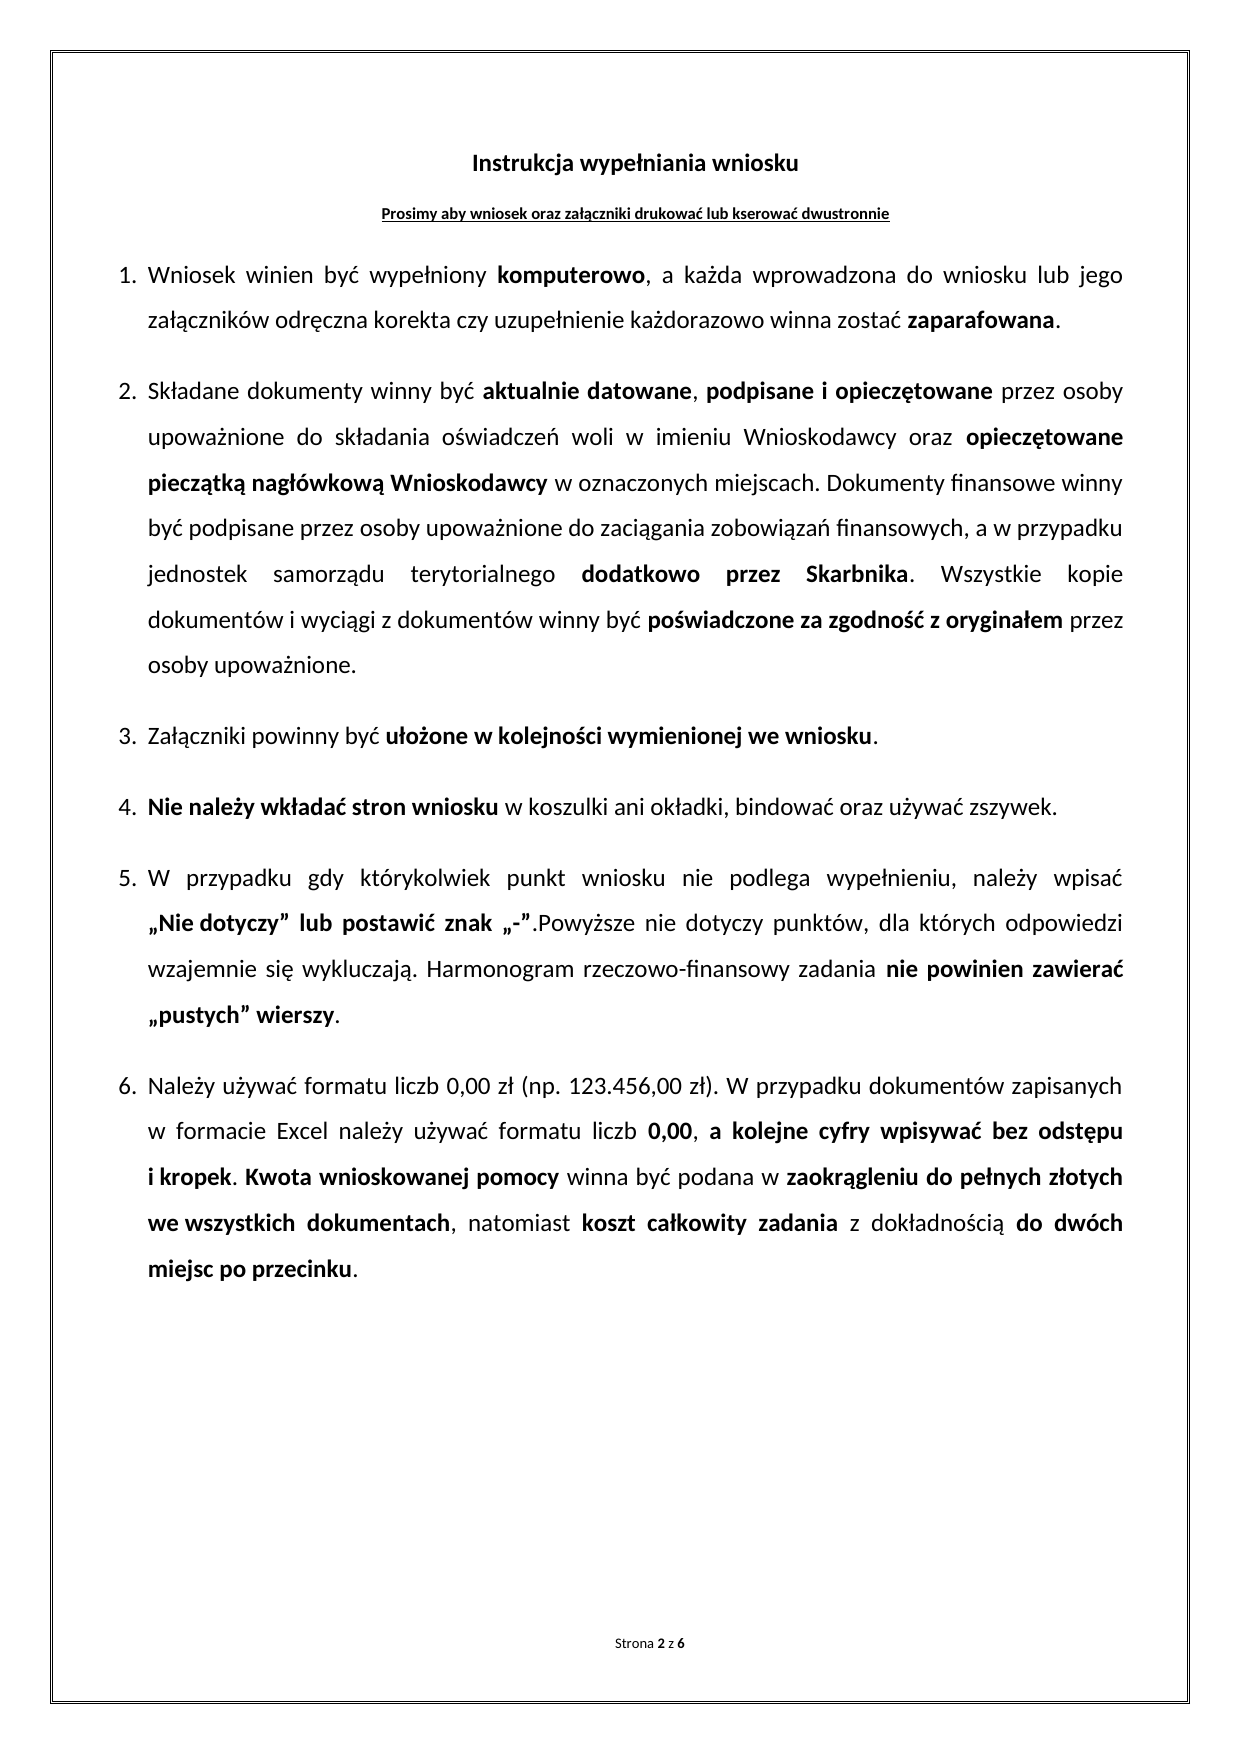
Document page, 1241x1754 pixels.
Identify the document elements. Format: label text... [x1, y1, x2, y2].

list Nie należy wkładać stron wniosku w koszulki ani okładki, bindować oraz używać zszywek. [118, 791, 1123, 822]
list Składane dokumenty winny być aktualnie datowane, podpisane i opieczętowane przez osoby upoważnione do składania oświadczeń woli w imieniu Wnioskodawcy oraz opieczętowane pieczątką nagłówkową Wnioskodawcy w oznaczonych miejscach. Dokumenty finansowe winny być podpisane przez osoby upoważnione do zaciągania zobowiązań finansowych, a w przypadku jednostek samorządu terytorialnego dodatkowo przez Skarbnika. Wszystkie kopie dokumentów i wyciągi z dokumentów winny być poświadczone za zgodność z oryginałem przez osoby upoważnione. [118, 375, 1123, 680]
list Wniosek winien być wypełniony komputerowo, a każda wprowadzona do wniosku lub jego załączników odręczna korekta czy uzupełnienie każdorazowo winna zostać zaparafowana. [118, 259, 1123, 335]
list W przypadku gdy którykolwiek punkt wniosku nie podlega wypełnieniu, należy wpisać „Nie dotyczy” lub postawić znak „-”.Powyższe nie dotyczy punktów, dla których odpowiedzi wzajemnie się wykluczają. Harmonogram rzeczowo-finansowy zadania nie powinien zawierać „pustych” wierszy. [118, 862, 1123, 1029]
list Należy używać formatu liczb 0,00 zł (np. 123.456,00 zł). W przypadku dokumentów zapisanych w formacie Excel należy używać formatu liczb 0,00, a kolejne cyfry wpisywać bez odstępu i kropek. Kwota wnioskowanej pomocy winna być podana w zaokrągleniu do pełnych złotych we wszystkich dokumentach, natomiast koszt całkowity zadania z dokładnością do dwóch miejsc po przecinku. [118, 1070, 1123, 1283]
list Załączniki powinny być ułożone w kolejności wymienionej we wniosku. [118, 720, 1123, 751]
text Instrukcja wypełniania wniosku [148, 148, 1123, 178]
list Prosimy aby wniosek oraz załączniki drukować lub kserować dwustronnie [148, 203, 1123, 224]
